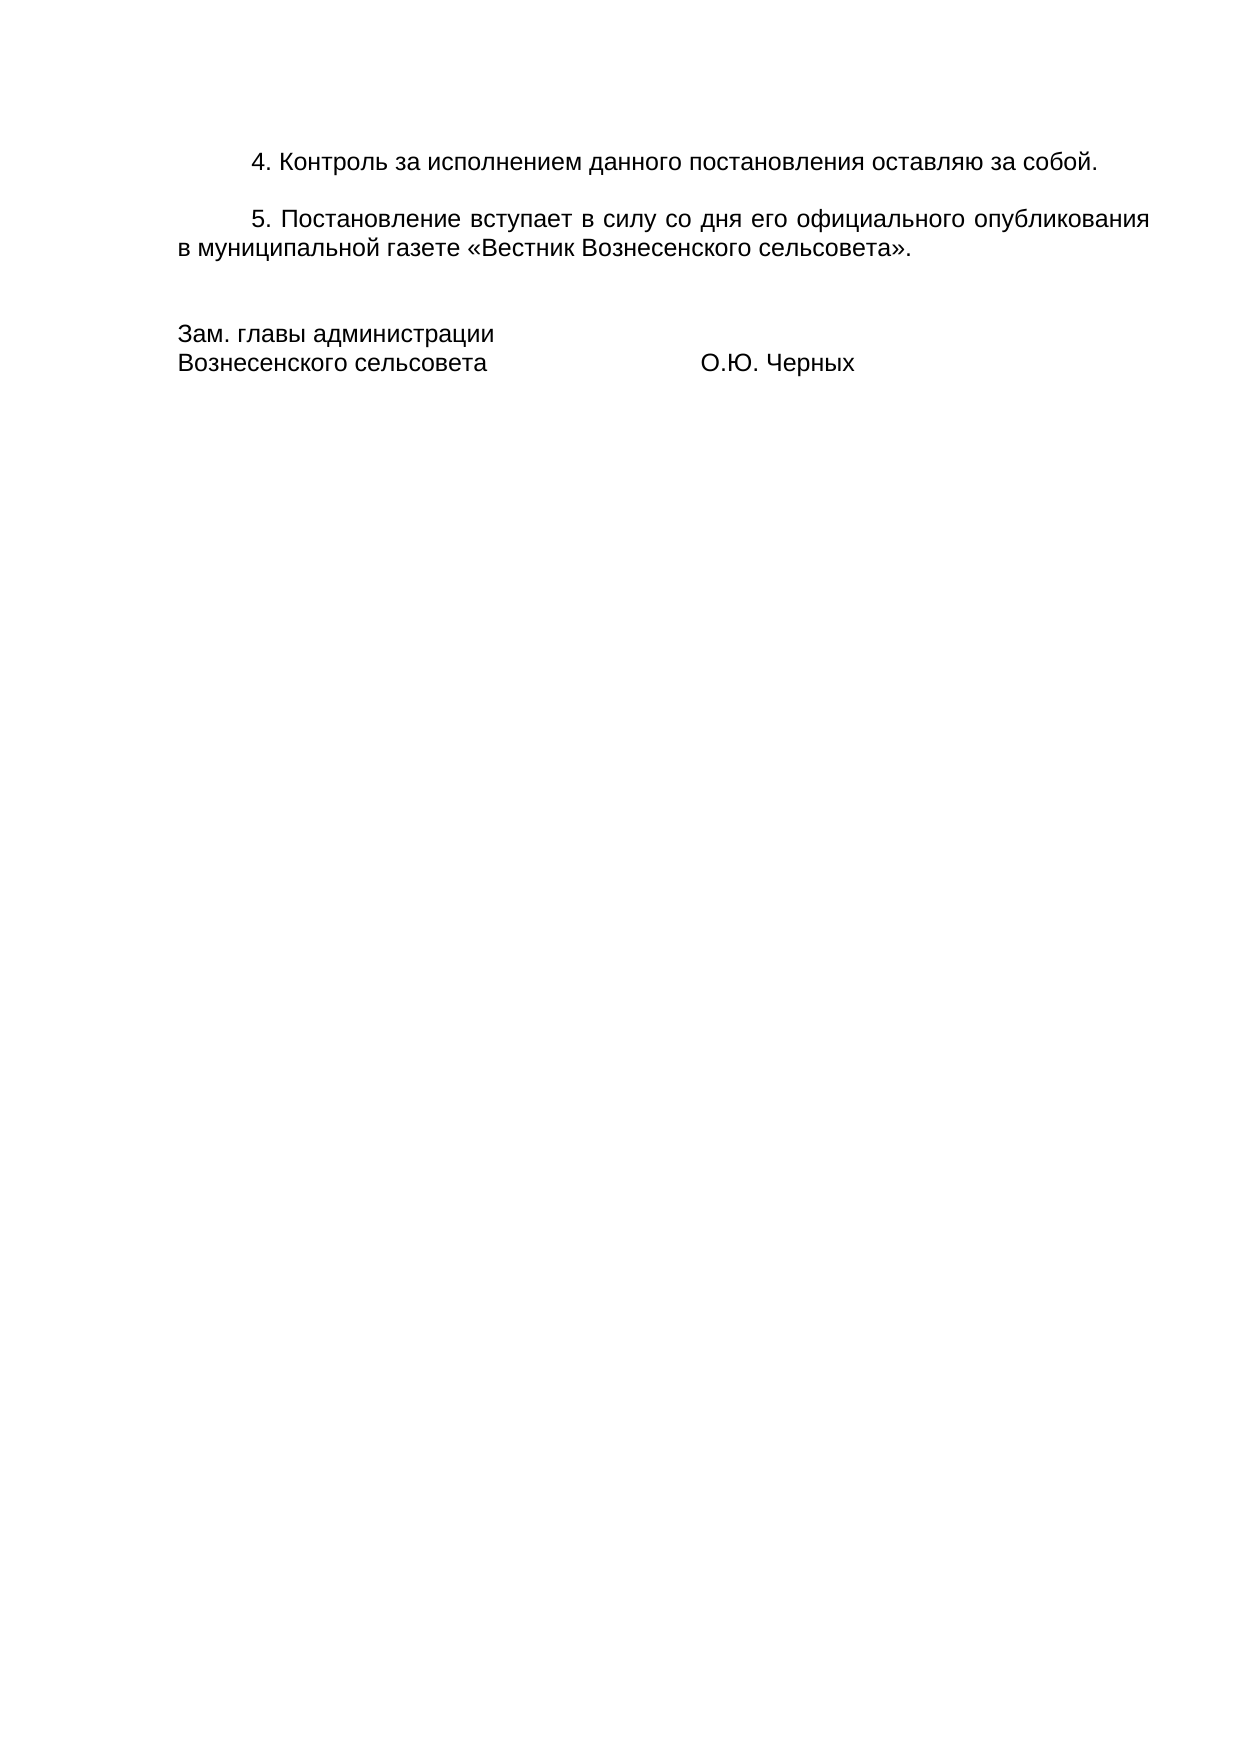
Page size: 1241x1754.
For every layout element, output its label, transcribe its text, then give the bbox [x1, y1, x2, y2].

text Зам. главы администрации [177, 319, 1152, 348]
text 4. Контроль за исполнением данного постановления оставляю за собой. [177, 147, 1152, 176]
text Вознесенского сельсовета О.Ю. Черных [177, 348, 1152, 377]
text 5. Постановление вступает в силу со дня его официального опубликования в муниципальной газете «Вестник Вознесенского сельсовета». [177, 204, 1152, 262]
